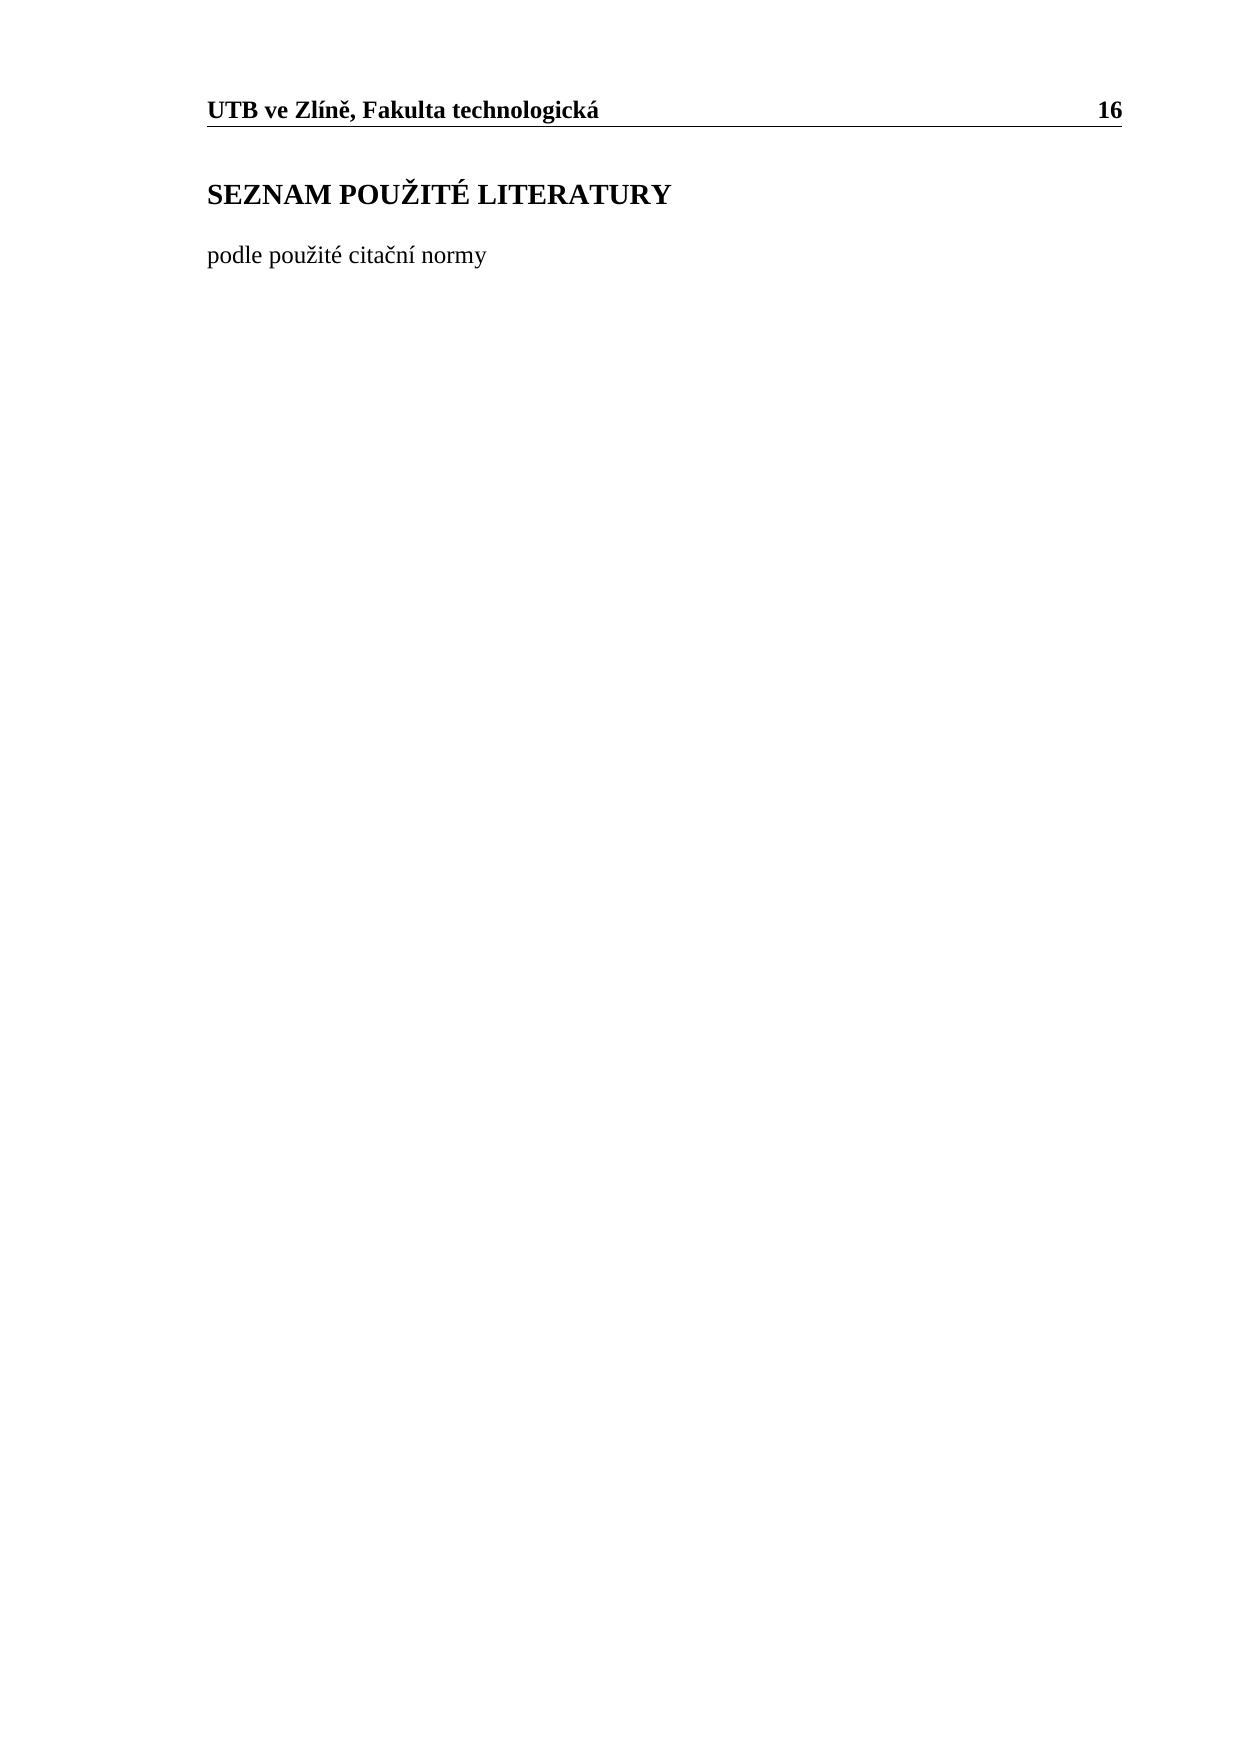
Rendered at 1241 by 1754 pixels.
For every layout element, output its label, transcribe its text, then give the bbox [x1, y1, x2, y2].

text podle použité citační normy [207, 240, 1122, 269]
text SEZNAM POUŽITÉ LITERATURY [207, 177, 1122, 211]
